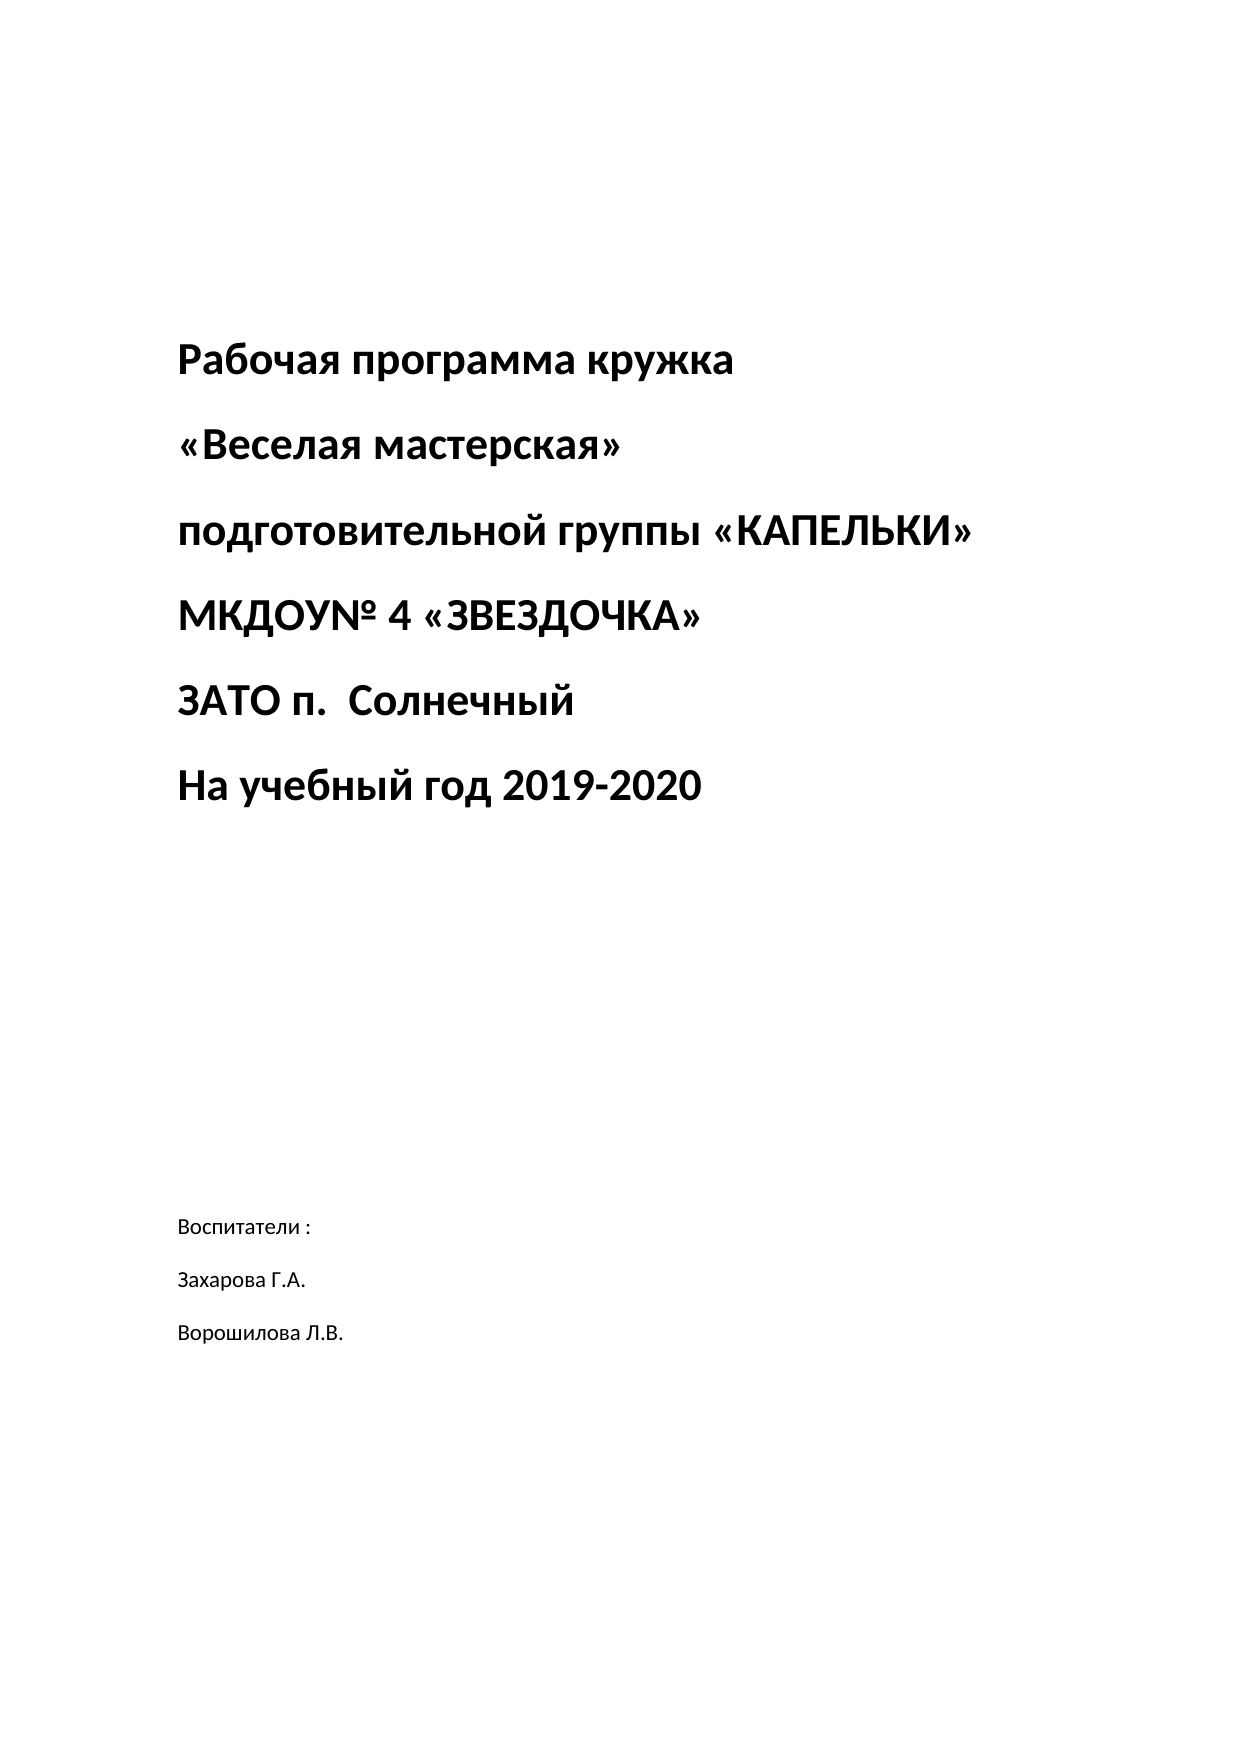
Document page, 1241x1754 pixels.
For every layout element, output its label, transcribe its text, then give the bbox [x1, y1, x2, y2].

text подготовительной группы «КАПЕЛЬКИ» [177, 500, 1152, 556]
text На учебный год 2019-2020 [177, 756, 1152, 812]
text ЗАТО п. Солнечный [177, 671, 1152, 727]
text «Веселая мастерская» [177, 415, 1152, 471]
text МКДОУ№ 4 «ЗВЕЗДОЧКА» [177, 586, 1152, 641]
text Захарова Г.А. [177, 1265, 1152, 1293]
text Ворошилова Л.В. [177, 1318, 1152, 1346]
text Воспитатели : [177, 1212, 1152, 1240]
text Рабочая программа кружка [177, 330, 1152, 386]
